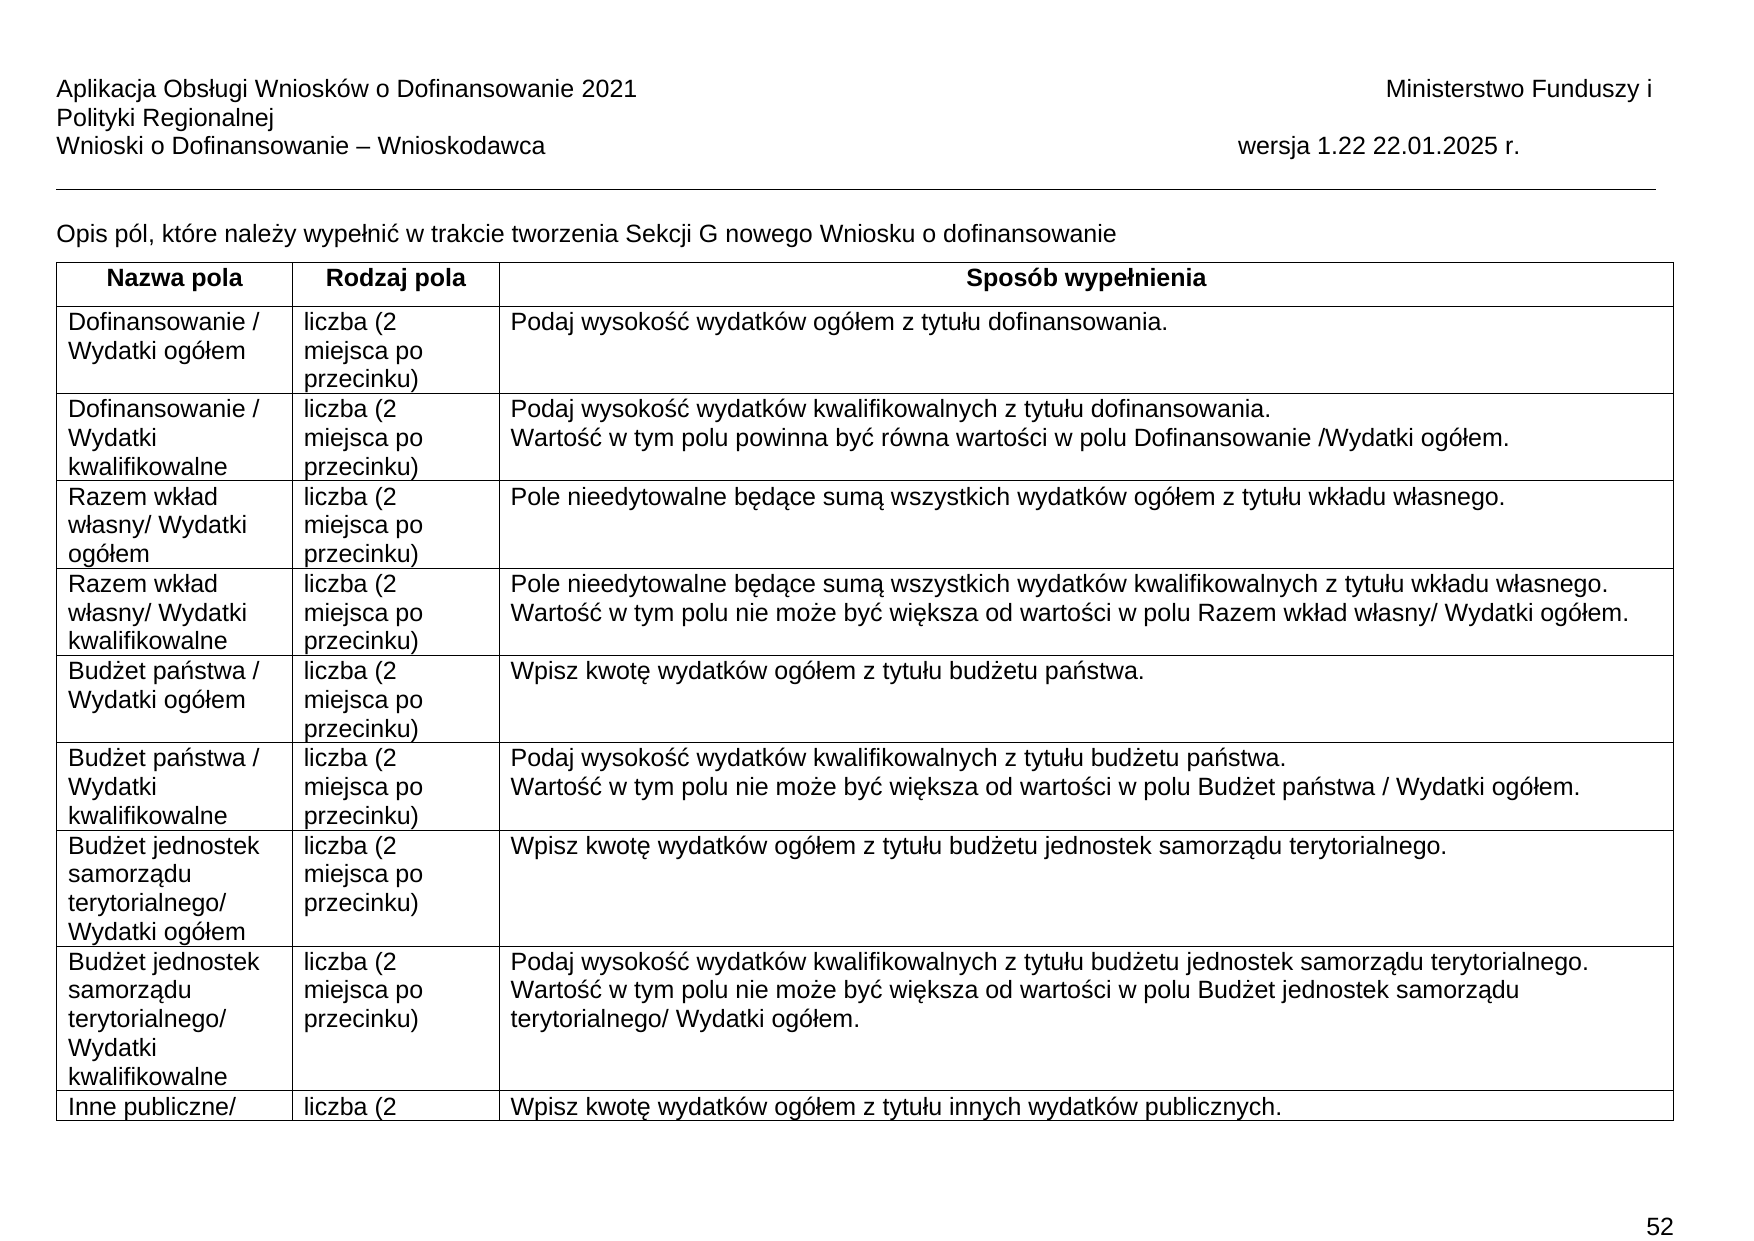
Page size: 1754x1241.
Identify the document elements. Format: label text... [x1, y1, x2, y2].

table_cell Budżet jednostek samorządu terytorialnego/ Wydatki ogółem [57, 831, 292, 946]
table_cell liczba (2 miejsca po przecinku) [293, 307, 499, 393]
table_cell liczba (2 miejsca po przecinku) [293, 743, 499, 829]
text Opis pól, które należy wypełnić w trakcie tworzenia Sekcji G nowego Wniosku o dofinansowanie [56, 219, 1674, 247]
table_cell Podaj wysokość wydatków kwalifikowalnych z tytułu budżetu jednostek samorządu terytorialnego. Wartość w tym polu nie może być większa od wartości w polu Budżet jednostek samorządu terytorialnego/ Wydatki ogółem. [500, 947, 1673, 1090]
table_header Sposób wypełnienia [500, 263, 1673, 306]
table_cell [57, 1091, 292, 1120]
table_cell Razem wkład własny/ Wydatki ogółem [57, 481, 292, 568]
table_cell Budżet państwa / Wydatki kwalifikowalne [57, 743, 292, 829]
table_cell Pole nieedytowalne będące sumą wszystkich wydatków ogółem z tytułu wkładu własnego. [500, 481, 1673, 568]
table_cell liczba (2 miejsca po przecinku) [293, 947, 499, 1090]
table_cell Podaj wysokość wydatków kwalifikowalnych z tytułu dofinansowania. Wartość w tym polu powinna być równa wartości w polu Dofinansowanie /Wydatki ogółem. [500, 394, 1673, 480]
table_cell Podaj wysokość wydatków kwalifikowalnych z tytułu budżetu państwa. Wartość w tym polu nie może być większa od wartości w polu Budżet państwa / Wydatki ogółem. [500, 743, 1673, 829]
table_cell liczba (2 miejsca po przecinku) [293, 831, 499, 946]
table_cell Wpisz kwotę wydatków ogółem z tytułu budżetu jednostek samorządu terytorialnego. [500, 831, 1673, 946]
table_cell liczba (2 miejsca po przecinku) [293, 394, 499, 480]
table_cell Dofinansowanie / Wydatki kwalifikowalne [57, 394, 292, 480]
table_cell Wpisz kwotę wydatków ogółem z tytułu budżetu państwa. [500, 656, 1673, 742]
table_header Rodzaj pola [293, 263, 499, 306]
table_cell Pole nieedytowalne będące sumą wszystkich wydatków kwalifikowalnych z tytułu wkładu własnego. Wartość w tym polu nie może być większa od wartości w polu Razem wkład własny/ Wydatki ogółem. [500, 569, 1673, 655]
table_cell Budżet państwa / Wydatki ogółem [57, 656, 292, 742]
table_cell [500, 1091, 1673, 1120]
table_cell Dofinansowanie /Wydatki ogółem [57, 307, 292, 393]
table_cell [293, 1091, 499, 1120]
table_cell Budżet jednostek samorządu terytorialnego/ Wydatki kwalifikowalne [57, 947, 292, 1090]
table_cell Razem wkład własny/ Wydatki kwalifikowalne [57, 569, 292, 655]
table_cell liczba (2 miejsca po przecinku) [293, 569, 499, 655]
table_cell Podaj wysokość wydatków ogółem z tytułu dofinansowania. [500, 307, 1673, 393]
table_header Nazwa pola [57, 263, 292, 306]
table_cell liczba (2 miejsca po przecinku) [293, 656, 499, 742]
table_cell liczba (2 miejsca po przecinku) [293, 481, 499, 568]
